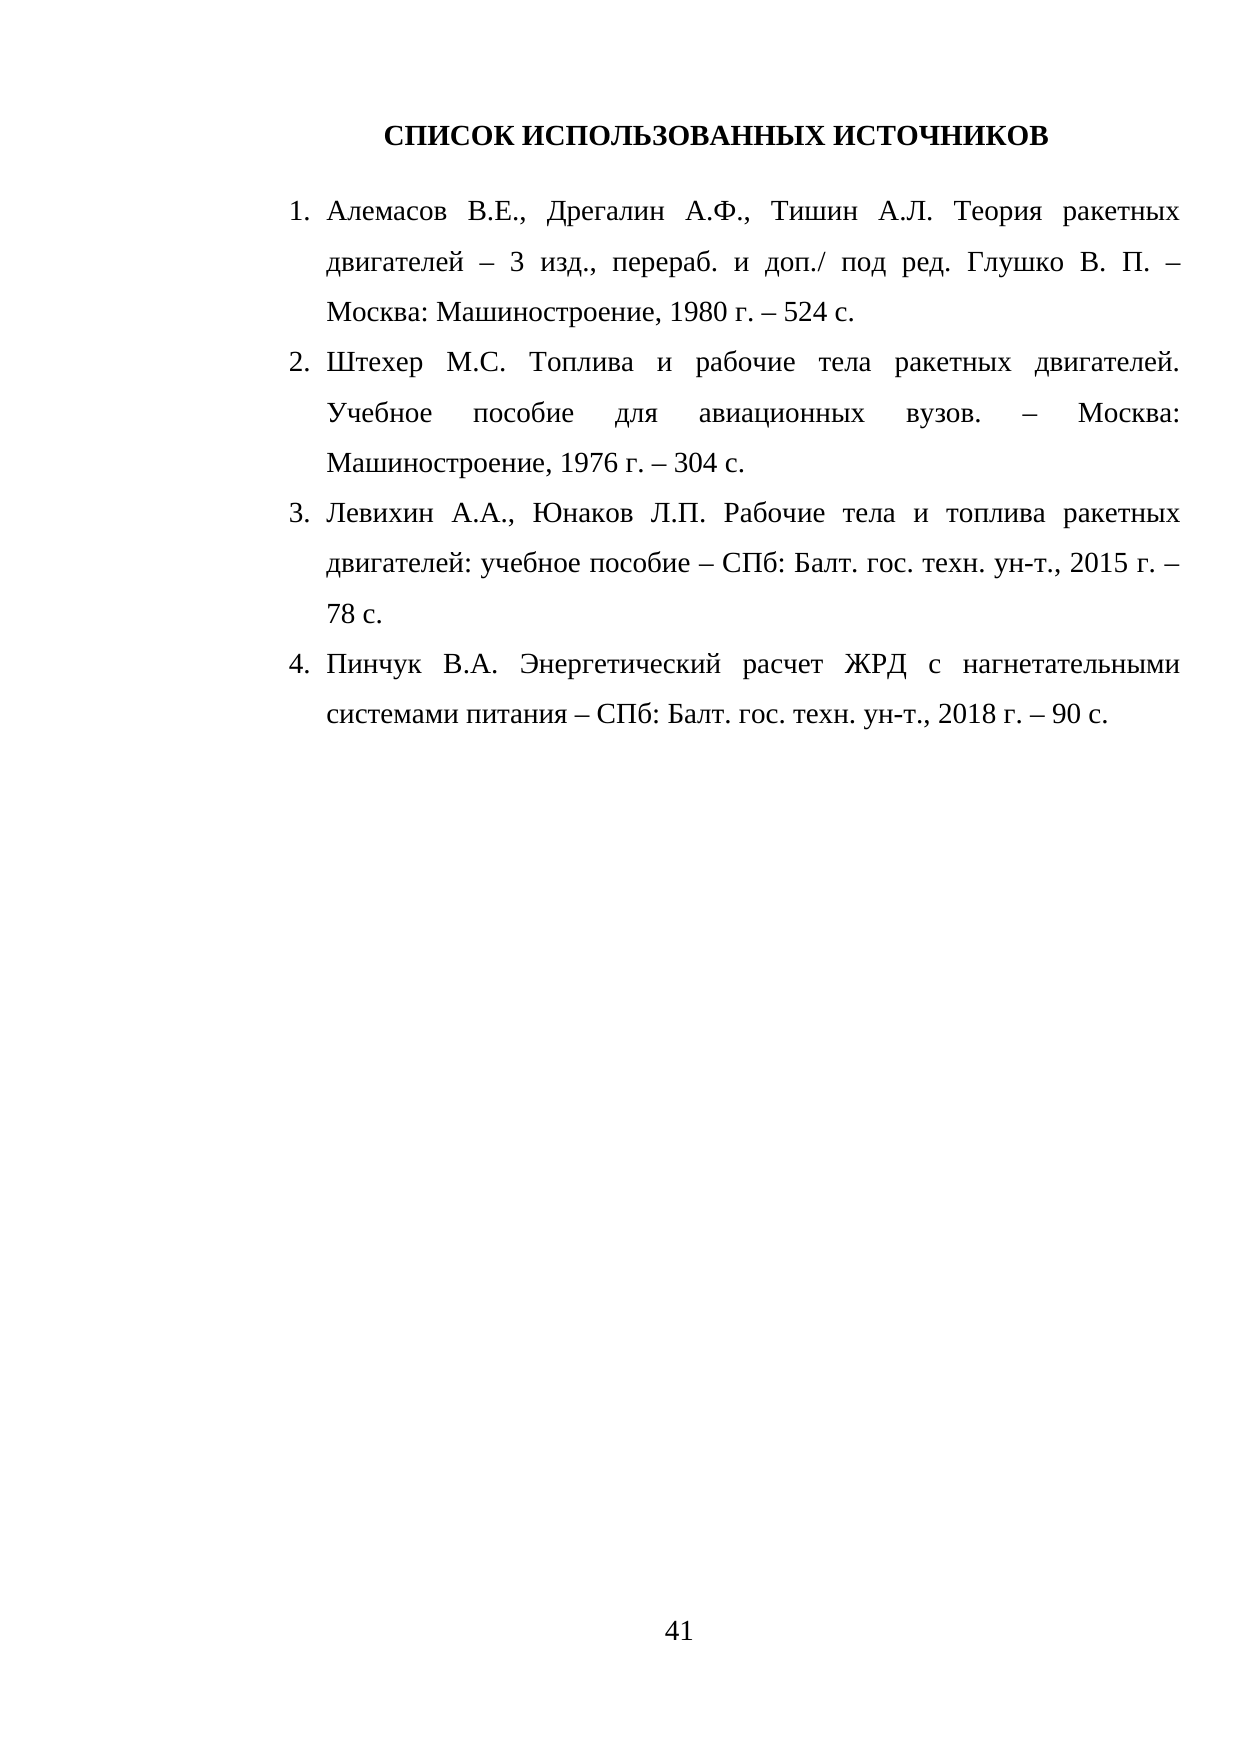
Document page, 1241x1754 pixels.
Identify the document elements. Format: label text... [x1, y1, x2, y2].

list Левихин А.А., Юнаков Л.П. Рабочие тела и топлива ракетных двигателей: учебное пособие – СПб: Балт. гос. техн. ун-т., 2015 г. – 78 с. [288, 495, 1181, 629]
list Штехер М.С. Топлива и рабочие тела ракетных двигателей. Учебное пособие для авиационных вузов. – Москва: Машиностроение, 1976 г. – 304 с. [288, 344, 1181, 478]
list Алемасов В.Е., Дрегалин А.Ф., Тишин А.Л. Теория ракетных двигателей – 3 изд., перераб. и доп./ под ред. Глушко В. П. – Москва: Машиностроение, 1980 г. – 524 с. [288, 193, 1181, 328]
subtitle СПИСОК ИСПОЛЬЗОВАННЫХ ИСТОЧНИКОВ [177, 118, 1181, 152]
list Пинчук В.А. Энергетический расчет ЖРД с нагнетательными системами питания – СПб: Балт. гос. техн. ун-т., 2018 г. – 90 с. [288, 646, 1181, 730]
